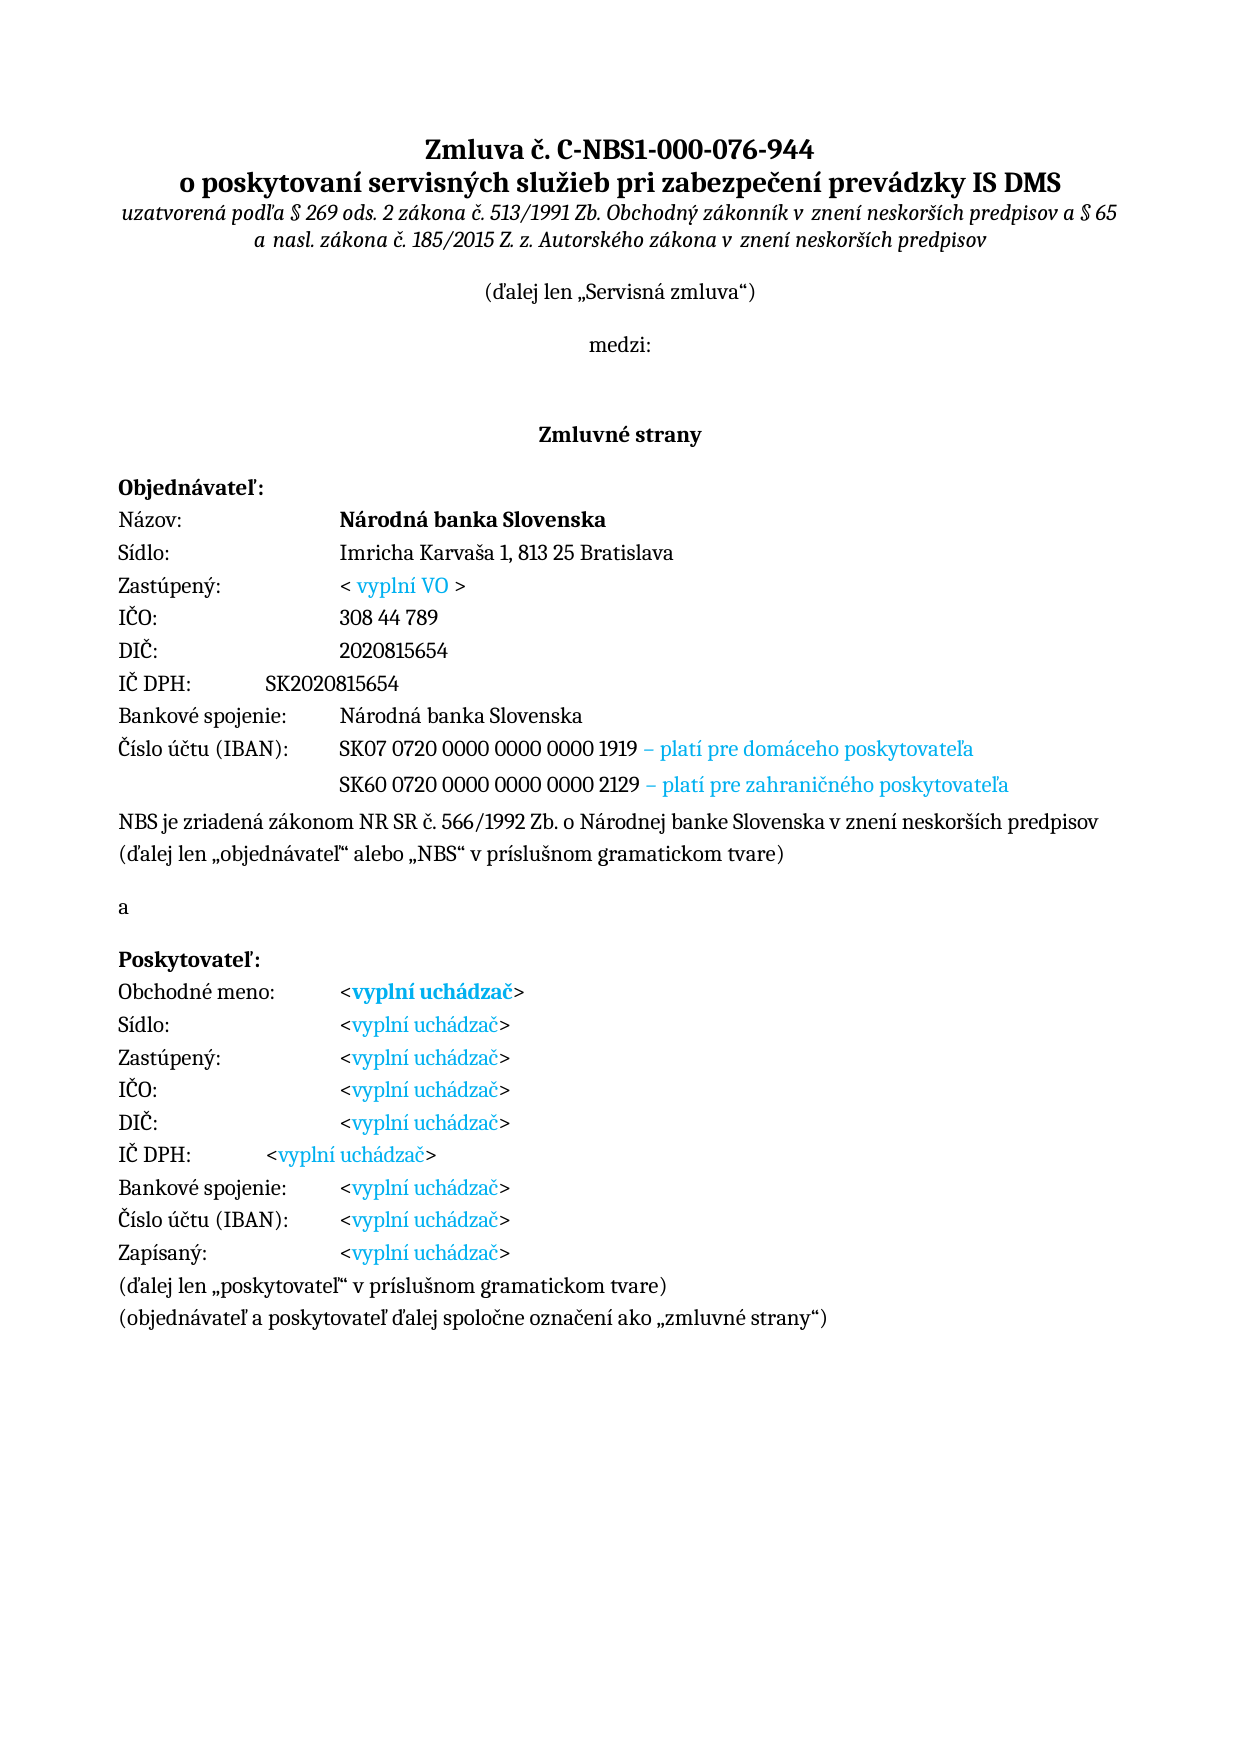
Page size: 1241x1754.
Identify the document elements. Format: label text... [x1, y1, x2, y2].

text Číslo účtu (IBAN): SK07 0720 0000 0000 0000 1919 – platí pre domáceho poskytovateľa [118, 736, 1122, 762]
text uzatvorená podľa § 269 ods. 2 zákona č. 513/1991 Zb. Obchodný zákonník v znení neskorších predpisov a § 65 a nasl. zákona č. 185/2015 Z. z. Autorského zákona v znení neskorších predpisov [118, 200, 1122, 253]
text medzi: [118, 332, 1122, 358]
text (ďalej len „Servisná zmluva“) [118, 279, 1122, 305]
text IČ DPH: SK2020815654 [118, 670, 1122, 697]
text IČ DPH: <vyplní uchádzač> [118, 1142, 1122, 1168]
text DIČ: 2020815654 [118, 638, 1122, 664]
text Objednávateľ: [118, 475, 1122, 501]
text IČO: <vyplní uchádzač> [118, 1077, 1122, 1103]
subtitle Zmluvné strany [118, 422, 1122, 448]
text Číslo účtu (IBAN): <vyplní uchádzač> [118, 1207, 1122, 1234]
text SK60 0720 0000 0000 0000 2129 – platí pre zahraničného poskytovateľa [266, 772, 1122, 798]
text Zastúpený: < vyplní VO > [118, 572, 1122, 599]
text (ďalej len „poskytovateľ“ v príslušnom gramatickom tvare) [118, 1272, 1122, 1299]
text Obchodné meno: <vyplní uchádzač> [118, 979, 1122, 1005]
text Sídlo: <vyplní uchádzač> [118, 1012, 1122, 1038]
text DIČ: <vyplní uchádzač> [118, 1109, 1122, 1136]
text Bankové spojenie: Národná banka Slovenska [118, 703, 1122, 729]
text NBS je zriadená zákonom NR SR č. 566/1992 Zb. o Národnej banke Slovenska v znení neskorších predpisov [118, 808, 1124, 835]
text Zapísaný: <vyplní uchádzač> [118, 1240, 1122, 1266]
text o poskytovaní servisných služieb pri zabezpečení prevádzky IS DMS [118, 166, 1122, 200]
text Zmluva č. C-NBS1-000-076-944 [118, 133, 1122, 166]
text a [118, 894, 1122, 920]
text IČO: 308 44 789 [118, 605, 1122, 631]
text (objednávateľ a poskytovateľ ďalej spoločne označení ako „zmluvné strany“) [118, 1305, 1122, 1331]
text (ďalej len „objednávateľ“ alebo „NBS“ v príslušnom gramatickom tvare) [118, 841, 1122, 867]
text Názov: Národná banka Slovenska [118, 507, 1122, 534]
text Zastúpený: <vyplní uchádzač> [118, 1044, 1122, 1071]
text Bankové spojenie: <vyplní uchádzač> [118, 1175, 1122, 1201]
text Poskytovateľ: [118, 946, 1122, 973]
text Sídlo: Imricha Karvaša 1, 813 25 Bratislava [118, 540, 1122, 566]
